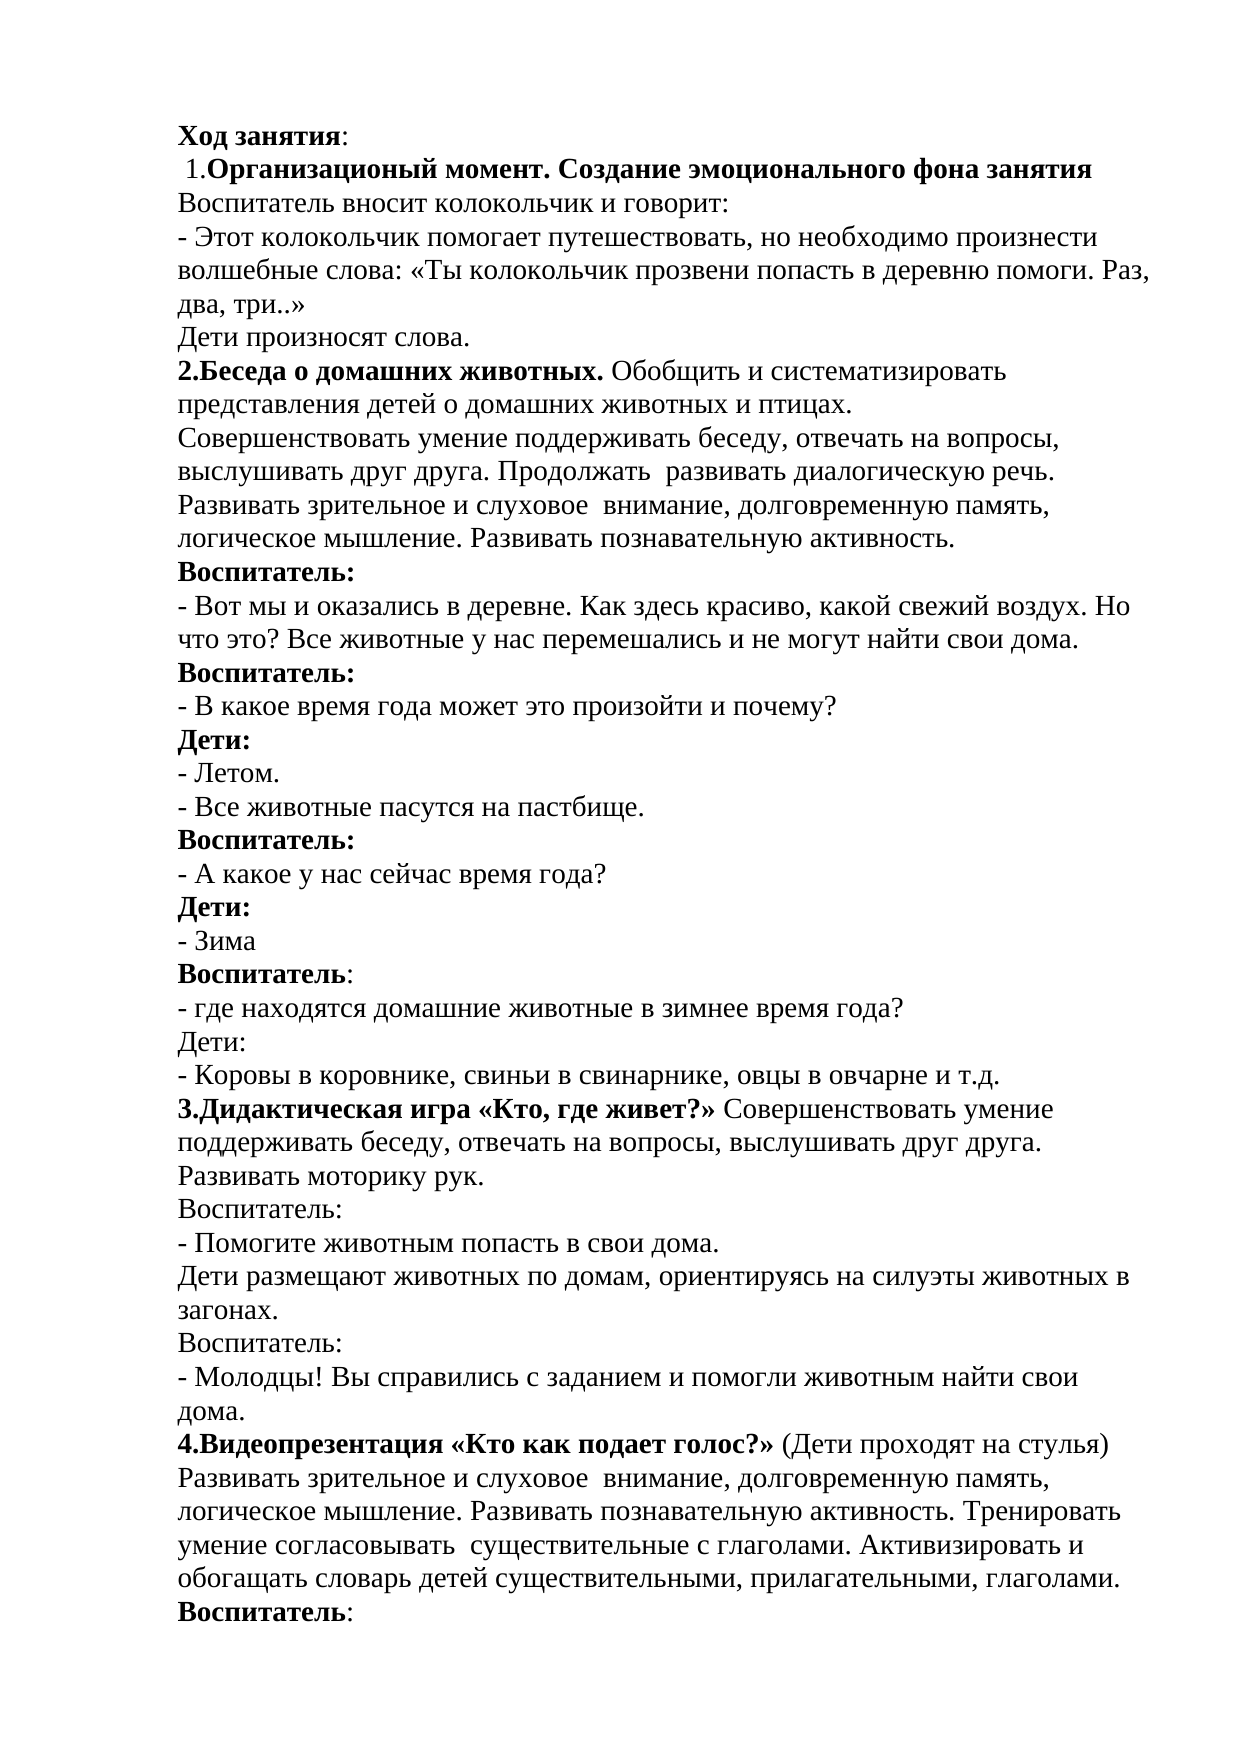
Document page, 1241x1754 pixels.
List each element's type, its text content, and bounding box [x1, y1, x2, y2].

text - Летом. [177, 755, 1152, 789]
text - где находятся домашние животные в зимнее время года? [177, 990, 1152, 1024]
text - Коровы в коровнике, свиньи в свинарнике, овцы в овчарне и т.д. [177, 1057, 1152, 1091]
text Дети: [177, 889, 1152, 923]
text - Молодцы! Вы справились с заданием и помогли животным найти свои дома. [177, 1359, 1152, 1426]
text 1.Организационый момент. Создание эмоционального фона занятия [177, 152, 1152, 185]
text - Зима [177, 923, 1152, 957]
text Совершенствовать умение поддерживать беседу, отвечать на вопросы, выслушивать друг друга. Продолжать развивать диалогическую речь. [177, 420, 1152, 487]
text 2.Беседа о домашних животных. Обобщить и систематизировать представления детей о домашних животных и птицах. [177, 353, 1152, 420]
text Воспитатель: [177, 1191, 1152, 1225]
text Воспитатель: [177, 822, 1152, 856]
text Воспитатель вносит колокольчик и говорит: [177, 185, 1152, 219]
text Воспитатель: [177, 957, 1152, 990]
text - Помогите животным попасть в свои дома. [177, 1225, 1152, 1258]
text - В какое время года может это произойти и почему? [177, 688, 1152, 722]
text Дети: [177, 722, 1152, 755]
text - Вот мы и оказались в деревне. Как здесь красиво, какой свежий воздух. Но что это? Все животные у нас перемешались и не могут найти свои дома. [177, 588, 1152, 655]
text Развивать зрительное и слуховое внимание, долговременную память, логическое мышление. Развивать познавательную активность. [177, 487, 1152, 554]
text Дети произносят слова. [177, 319, 1152, 353]
text Воспитатель: [177, 1594, 1152, 1627]
text Воспитатель: [177, 554, 1152, 588]
text - Этот колокольчик помогает путешествовать, но необходимо произнести волшебные слова: «Ты колокольчик прозвени попасть в деревню помоги. Раз, два, три..» [177, 219, 1152, 319]
text Дети: [177, 1024, 1152, 1057]
text Ход занятия: [177, 118, 1152, 152]
text Воспитатель: [177, 1326, 1152, 1359]
text 3.Дидактическая игра «Кто, где живет?» Совершенствовать умение поддерживать беседу, отвечать на вопросы, выслушивать друг друга. Развивать моторику рук. [177, 1091, 1152, 1191]
text - А какое у нас сейчас время года? [177, 856, 1152, 889]
text - Все животные пасутся на пастбище. [177, 789, 1152, 822]
text Дети размещают животных по домам, ориентируясь на силуэты животных в загонах. [177, 1258, 1152, 1326]
text Воспитатель: [177, 655, 1152, 688]
text 4.Видеопрезентация «Кто как подает голос?» (Дети проходят на стулья) Развивать зрительное и слуховое внимание, долговременную память, логическое мышление. Развивать познавательную активность. Тренировать умение согласовывать существительные с глаголами. Активизировать и обогащать словарь детей существительными, прилагательными, глаголами. [177, 1426, 1152, 1594]
